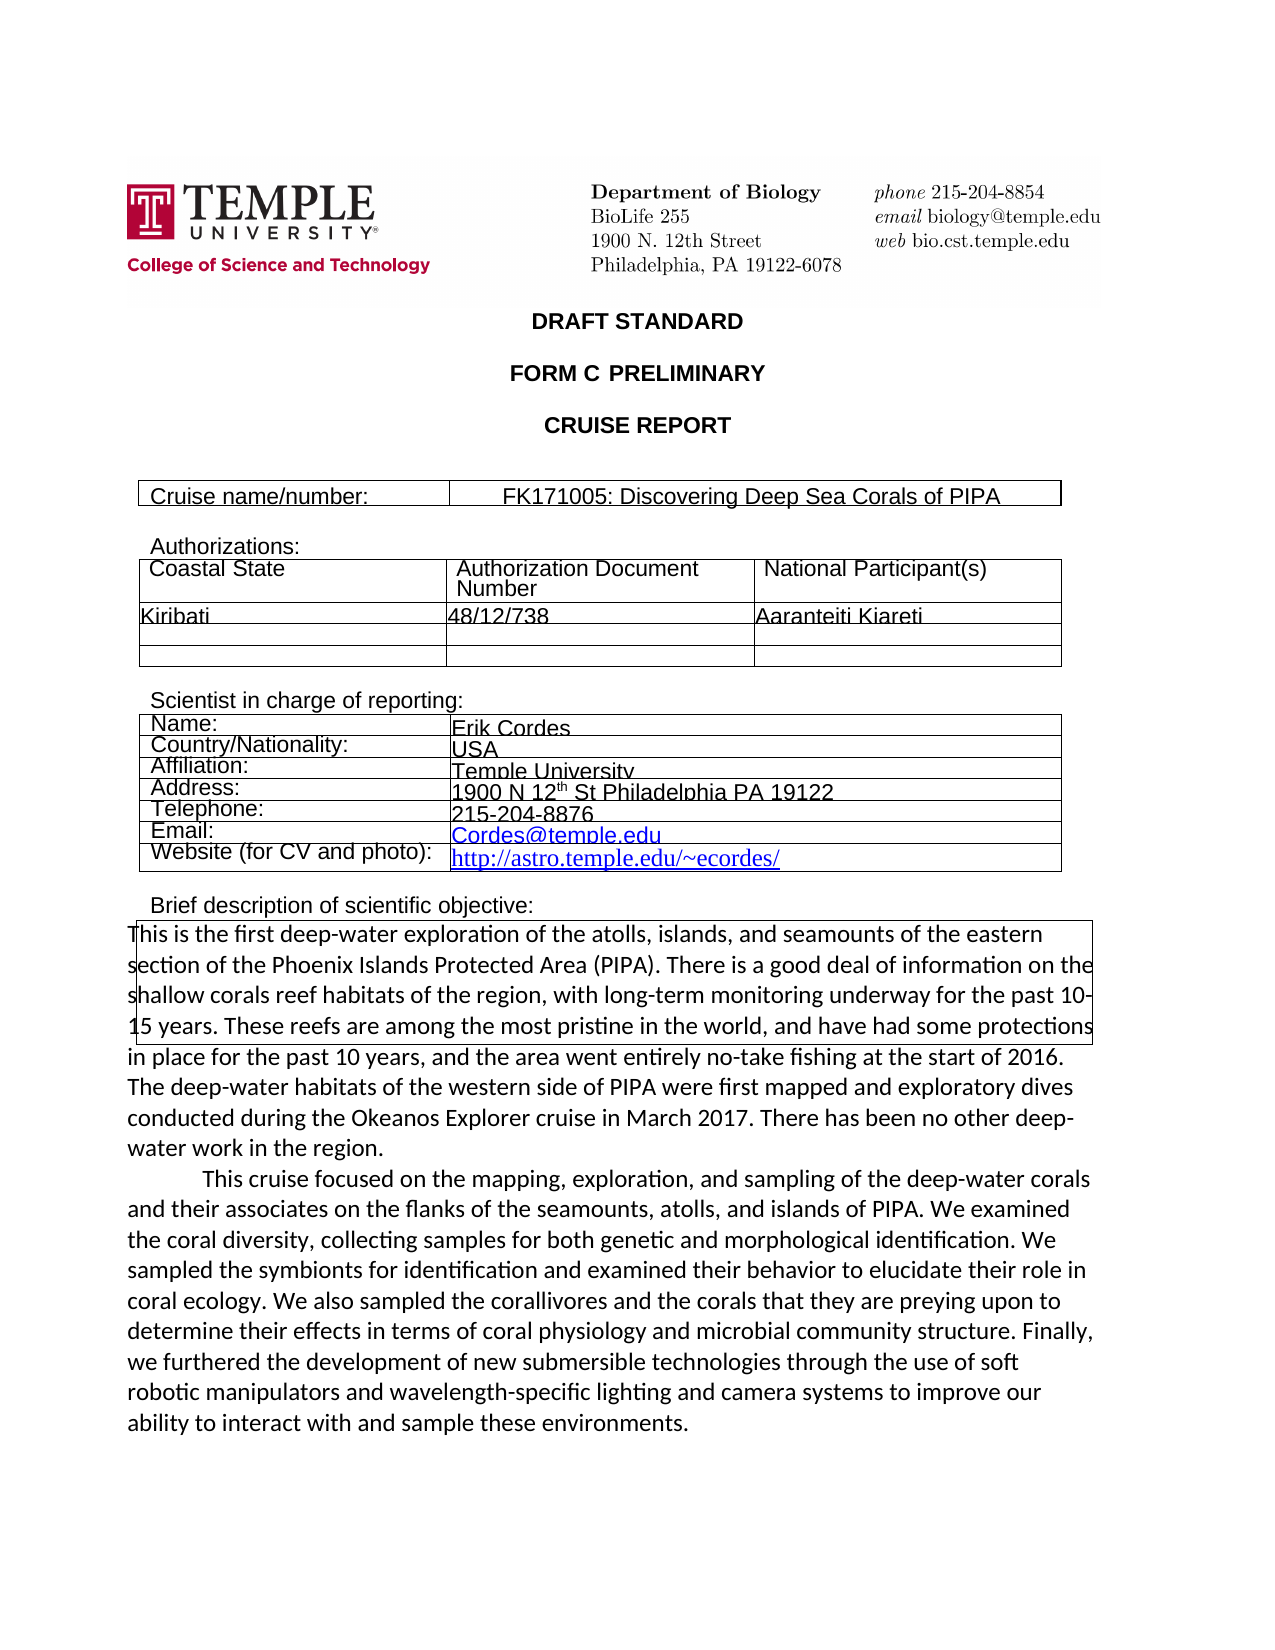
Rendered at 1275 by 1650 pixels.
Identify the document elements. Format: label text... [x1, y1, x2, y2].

text Authorizations: [150, 533, 1096, 559]
table_cell Cordes@temple.edu [451, 822, 1061, 842]
table_cell [755, 646, 1061, 666]
table_cell 215-204-8876 [451, 801, 1061, 821]
table_cell Address: [140, 779, 450, 799]
table_cell Telephone: [140, 801, 450, 821]
table_cell USA [451, 736, 1061, 757]
text This is the first deep-water exploration of the atolls, islands, and seamounts of the eastern section of the Phoenix Islands Protected Area (PIPA). There is a good deal of information on the shallow corals reef habitats of the region, with long-term monitoring underway for the past 10-15 years. These reefs are among the most pristine in the world, and have had some protections in place for the past 10 years, and the area went entirely no-take fishing at the start of 2016. The deep-water habitats of the western side of PIPA were first mapped and exploratory dives conducted during the Okeanos Explorer cruise in March 2017. There has been no other deep-water work in the region. [127, 918, 1096, 1163]
table_cell 48/12/738 [447, 603, 754, 623]
table_header Erik Cordes [451, 715, 1061, 735]
table_cell 1900 N 12th St Philadelphia PA 19122 [451, 779, 1061, 799]
table_cell Email: [140, 822, 450, 842]
table_cell [755, 624, 1061, 645]
table_header Coastal State [140, 560, 446, 602]
text DRAFT STANDARD FORM C PRELIMINARY CRUISE REPORT [507, 308, 767, 439]
table_header Name: [140, 715, 450, 735]
table_cell Temple University [451, 758, 1061, 778]
table_cell Affiliation: [140, 758, 450, 778]
text This cruise focused on the mapping, exploration, and sampling of the deep-water corals and their associates on the flanks of the seamounts, atolls, and islands of PIPA. We examined the coral diversity, collecting samples for both genetic and morphological identification. We sampled the symbionts for identification and examined their behavior to elucidate their role in coral ecology. We also sampled the corallivores and the corals that they are preying upon to determine their effects in terms of coral physiology and microbial community structure. Finally, we furthered the development of new submersible technologies through the use of soft robotic manipulators and wavelength-specific lighting and camera systems to improve our ability to interact with and sample these environments. [127, 1163, 1096, 1437]
table_cell [447, 624, 754, 645]
table_cell [140, 624, 446, 645]
text Cruise name/number: FK171005: Discovering Deep Sea Corals of PIPA [150, 483, 1096, 509]
table_cell http://astro.temple.edu/~ecordes/ [451, 844, 1061, 871]
table_cell Aaranteiti Kiareti [755, 603, 1061, 623]
table_header Authorization Document Number [447, 560, 754, 602]
table_cell [140, 646, 446, 666]
table_cell [447, 646, 754, 666]
table_cell Kiribati [140, 603, 446, 623]
text Scientist in charge of reporting: [150, 687, 1096, 714]
table_cell Website (for CV and photo): [140, 844, 450, 871]
table_header National Participant(s) [755, 560, 1061, 602]
text Brief description of scientific objective: [150, 892, 1096, 918]
table_cell Country/Nationality: [140, 736, 450, 757]
